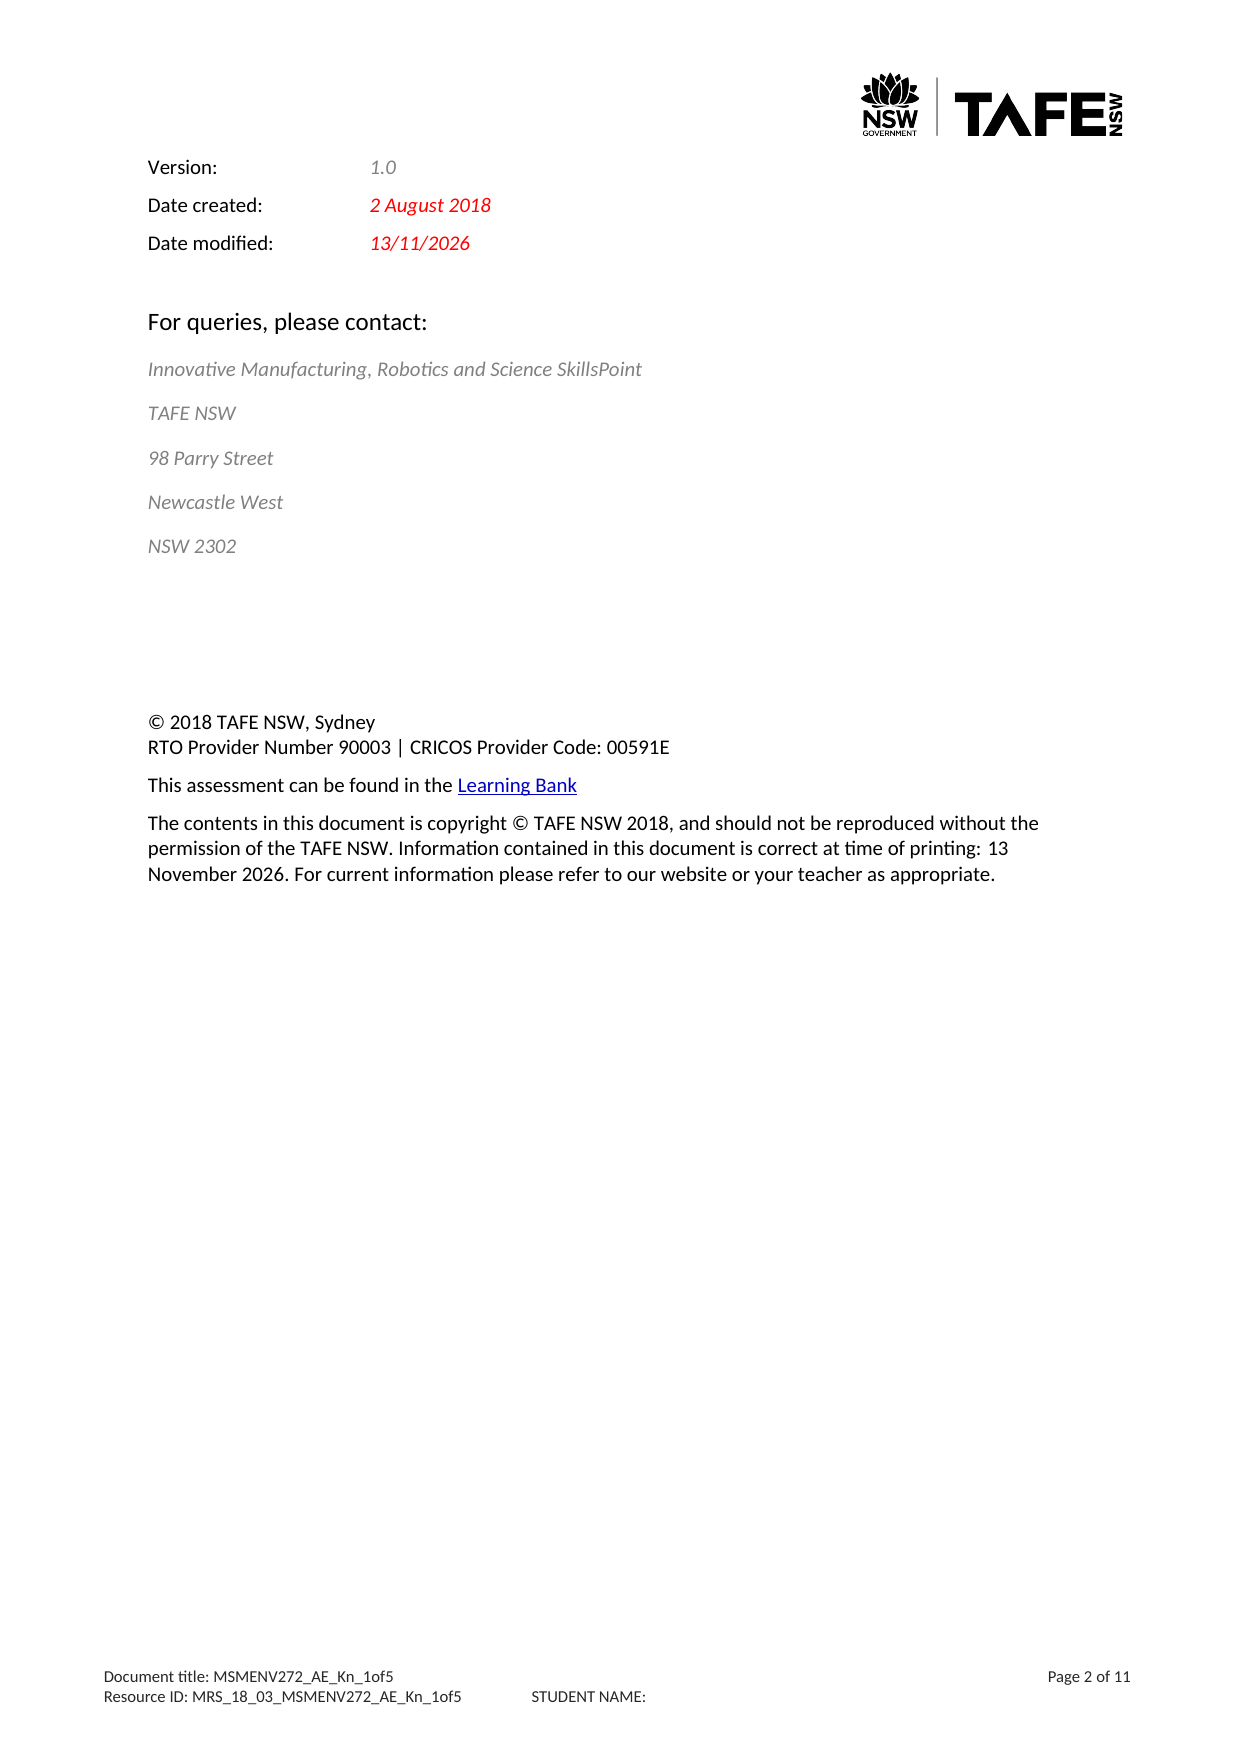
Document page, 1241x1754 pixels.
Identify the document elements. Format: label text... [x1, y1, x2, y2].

text This assessment can be found in the Learning Bank [148, 772, 1092, 798]
picture [861, 71, 1123, 137]
text TAFE NSW [148, 401, 1092, 426]
text 98 Parry Street [148, 445, 1092, 470]
text Innovative Manufacturing, Robotics and Science SkillsPoint [148, 356, 1092, 382]
text Newcastle West [148, 489, 1092, 514]
text NSW 2302 [148, 533, 1092, 559]
text © 2018 TAFE NSW, Sydney RTO Provider Number 90003 | CRICOS Provider Code: 00591E [148, 709, 1092, 760]
text Version: 1.0 [148, 154, 1092, 179]
text The contents in this document is copyright © TAFE NSW 2018, and should not be reproduced without the permission of the TAFE NSW. Information contained in this document is correct at time of printing: 7 June 2019. For current information please refer to our website or your teacher as appropriate. [148, 810, 1092, 886]
text Date modified: 07/06/2019 [148, 230, 1092, 255]
text Date created: 2 August 2018 [148, 192, 1092, 217]
text For queries, please contact: [148, 306, 1092, 336]
